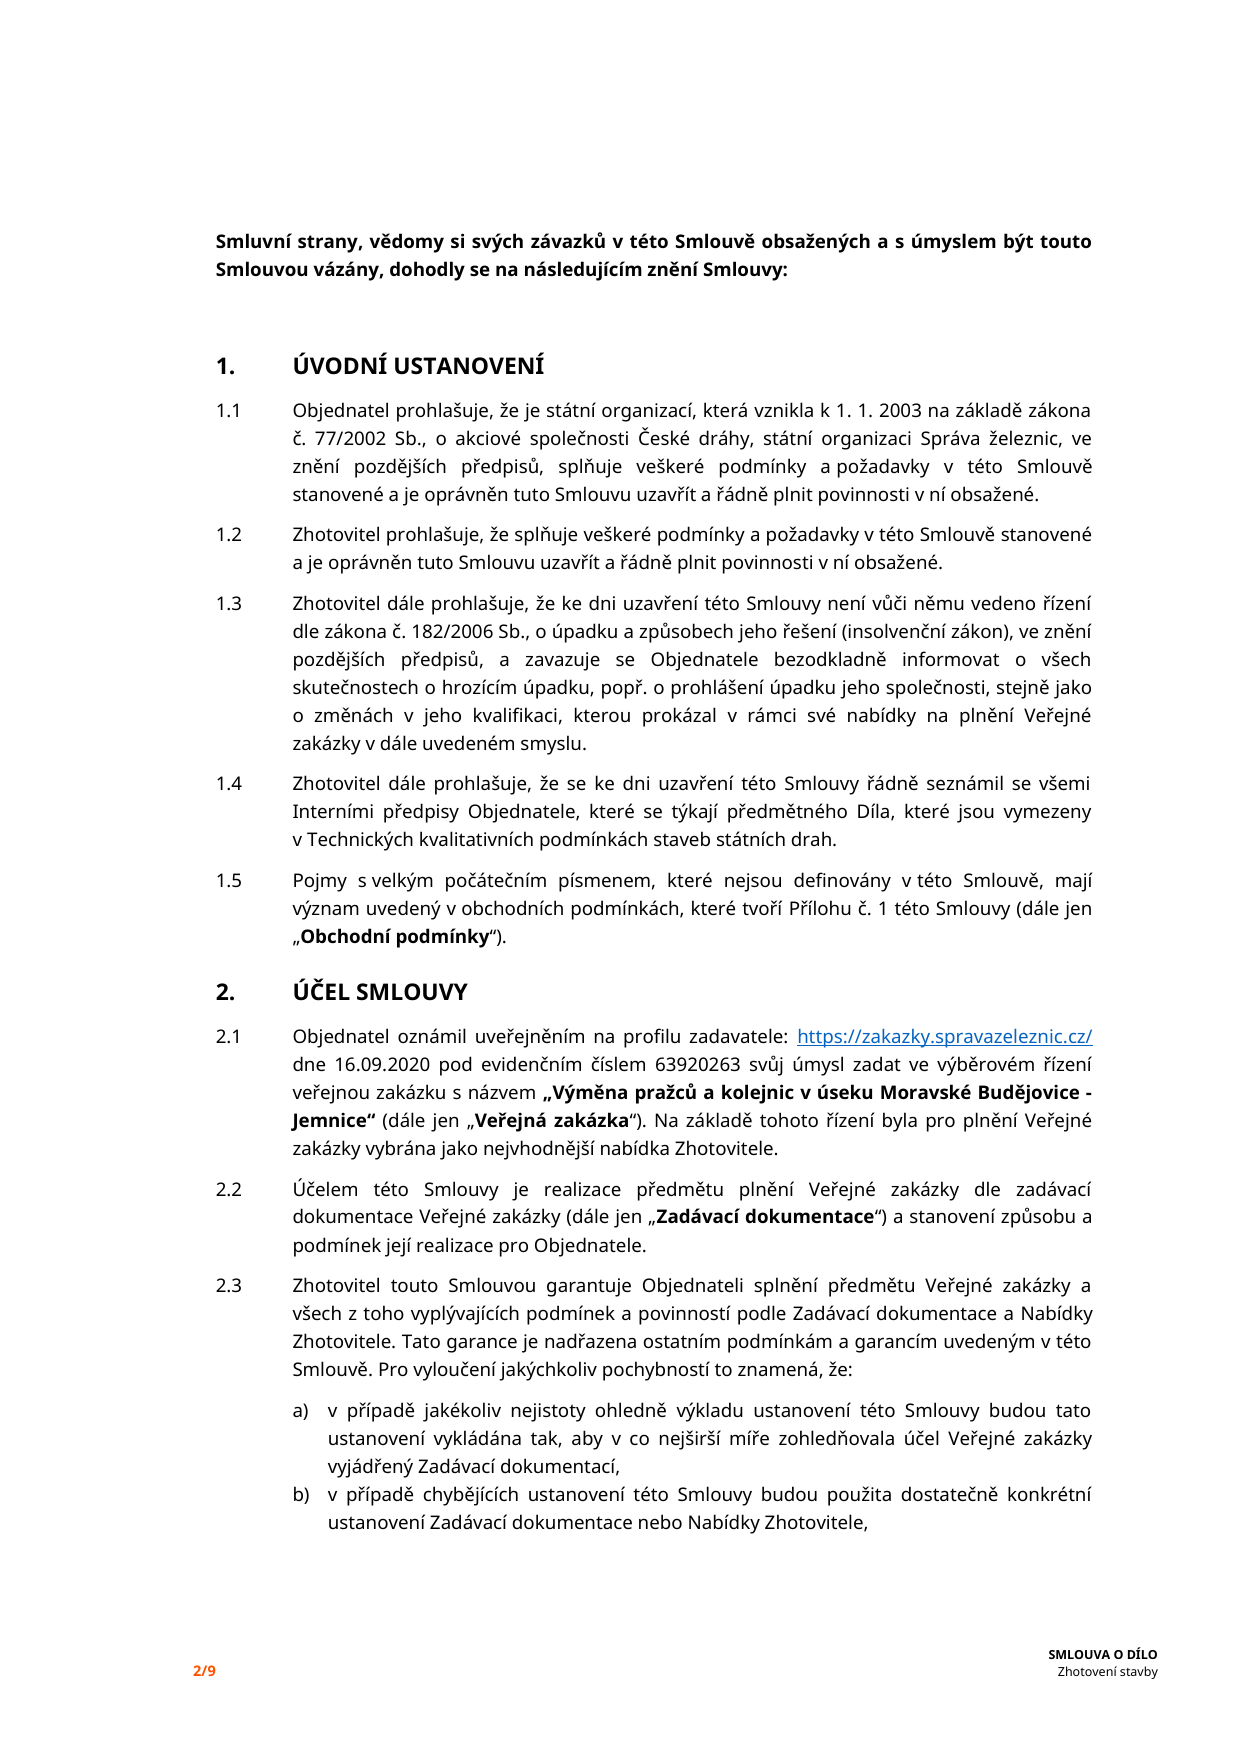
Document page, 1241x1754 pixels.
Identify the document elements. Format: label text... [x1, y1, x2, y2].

text Zhotovitel touto Smlouvou garantuje Objednateli splnění předmětu Veřejné zakázky a všech z toho vyplývajících podmínek a povinností podle Zadávací dokumentace a Nabídky Zhotovitele. Tato garance je nadřazena ostatním podmínkám a garancím uvedeným v této Smlouvě. Pro vyloučení jakýchkoliv pochybností to znamená, že: [216, 1272, 1093, 1382]
text ÚČEL SMLOUVY [216, 976, 1093, 1008]
text v případě jakékoliv nejistoty ohledně výkladu ustanovení této Smlouvy budou tato ustanovení vykládána tak, aby v co nejširší míře zohledňovala účel Veřejné zakázky vyjádřený Zadávací dokumentací, [292, 1397, 1093, 1478]
text Objednatel oznámil uveřejněním na profilu zadavatele: https://zakazky.spravazeleznic.cz/ dne 16.09.2020 pod evidenčním číslem 63920263 svůj úmysl zadat ve výběrovém řízení veřejnou zakázku s názvem „Výměna pražců a kolejnic v úseku Moravské Budějovice - Jemnice“ (dále jen „Veřejná zakázka“). Na základě tohoto řízení byla pro plnění Veřejné zakázky vybrána jako nejvhodnější nabídka Zhotovitele. [216, 1023, 1093, 1161]
text Účelem této Smlouvy je realizace předmětu plnění Veřejné zakázky dle zadávací dokumentace Veřejné zakázky (dále jen „Zadávací dokumentace“) a stanovení způsobu a podmínek její realizace pro Objednatele. [216, 1176, 1093, 1257]
text Zhotovitel dále prohlašuje, že se ke dni uzavření této Smlouvy řádně seznámil se všemi Interními předpisy Objednatele, které se týkají předmětného Díla, které jsou vymezeny v Technických kvalitativních podmínkách staveb státních drah. [216, 771, 1093, 852]
text Zhotovitel dále prohlašuje, že ke dni uzavření této Smlouvy není vůči němu vedeno řízení dle zákona č. 182/2006 Sb., o úpadku a způsobech jeho řešení (insolvenční zákon), ve znění pozdějších předpisů, a zavazuje se Objednatele bezodkladně informovat o všech skutečnostech o hrozícím úpadku, popř. o prohlášení úpadku jeho společnosti, stejně jako o změnách v jeho kvalifikaci, kterou prokázal v rámci své nabídky na plnění Veřejné zakázky v dále uvedeném smyslu. [216, 590, 1093, 756]
text v případě chybějících ustanovení této Smlouvy budou použita dostatečně konkrétní ustanovení Zadávací dokumentace nebo Nabídky Zhotovitele, [292, 1481, 1093, 1534]
text Smluvní strany, vědomy si svých závazků v této Smlouvě obsažených a s úmyslem být touto Smlouvou vázány, dohodly se na následujícím znění Smlouvy: [216, 228, 1093, 282]
text Zhotovitel prohlašuje, že splňuje veškeré podmínky a požadavky v této Smlouvě stanovené a je oprávněn tuto Smlouvu uzavřít a řádně plnit povinnosti v ní obsažené. [216, 522, 1093, 575]
text ÚVODNÍ USTANOVENÍ [216, 350, 1093, 381]
text Pojmy s velkým počátečním písmenem, které nejsou definovány v této Smlouvě, mají význam uvedený v obchodních podmínkách, které tvoří Přílohu č. 1 této Smlouvy (dále jen „Obchodní podmínky“). [216, 867, 1093, 949]
text Objednatel prohlašuje, že je státní organizací, která vznikla k 1. 1. 2003 na základě zákona č. 77/2002 Sb., o akciové společnosti České dráhy, státní organizaci Správa železnic, ve znění pozdějších předpisů, splňuje veškeré podmínky a požadavky v této Smlouvě stanovené a je oprávněn tuto Smlouvu uzavřít a řádně plnit povinnosti v ní obsažené. [216, 397, 1093, 507]
